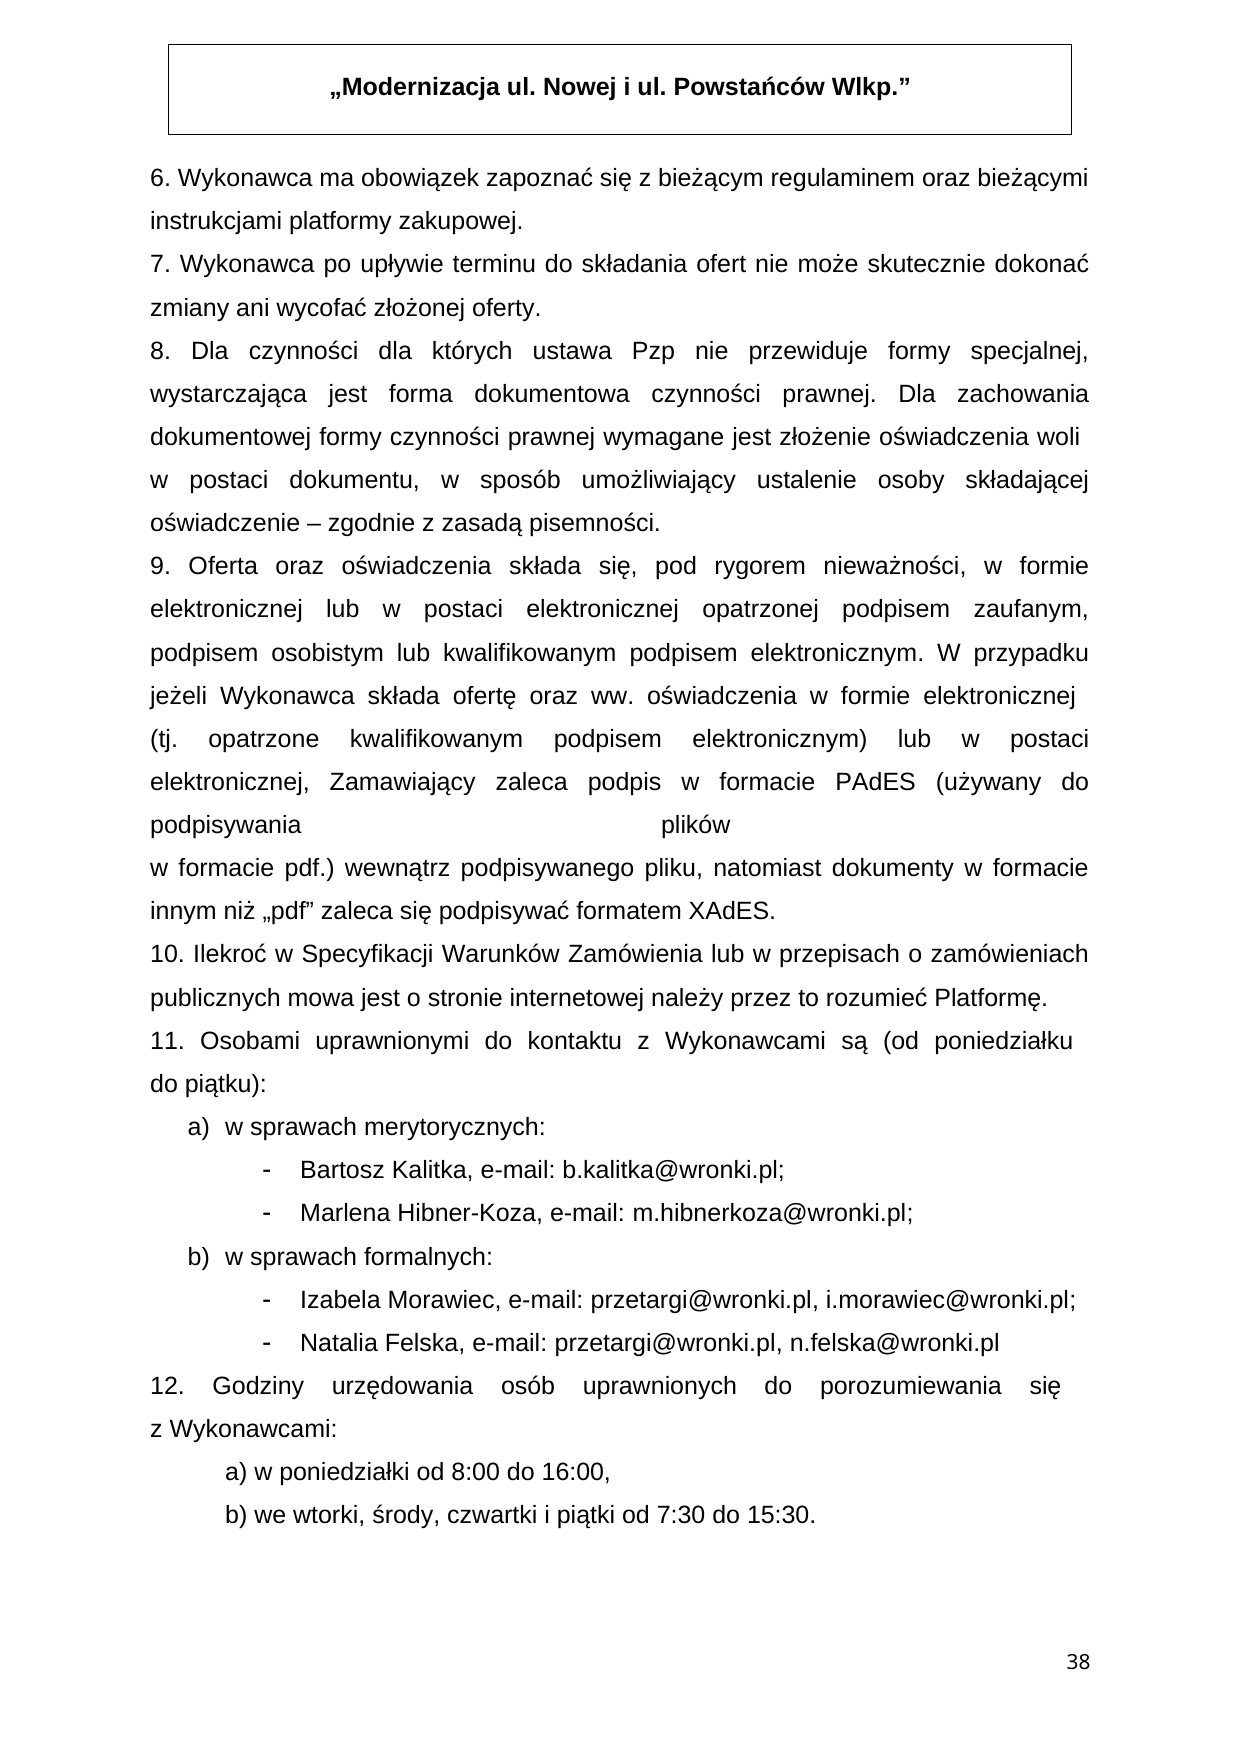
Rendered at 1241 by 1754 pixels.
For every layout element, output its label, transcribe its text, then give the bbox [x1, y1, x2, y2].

text 10. Ilekroć w Specyfikacji Warunków Zamówienia lub w przepisach o zamówieniach publicznych mowa jest o stronie internetowej należy przez to rozumieć Platformę. [150, 939, 1090, 1011]
list Marlena Hibner-Koza, e-mail: m.hibnerkoza@wronki.pl; [262, 1198, 1090, 1227]
text a) w poniedziałki od 8:00 do 16:00, [225, 1457, 1090, 1486]
list Bartosz Kalitka, e-mail: b.kalitka@wronki.pl; [262, 1155, 1090, 1184]
text 8. Dla czynności dla których ustawa Pzp nie przewiduje formy specjalnej, wystarczająca jest forma dokumentowa czynności prawnej. Dla zachowania dokumentowej formy czynności prawnej wymagane jest złożenie oświadczenia woli w postaci dokumentu, w sposób umożliwiający ustalenie osoby składającej oświadczenie – zgodnie z zasadą pisemności. [150, 336, 1090, 537]
list Natalia Felska, e-mail: przetargi@wronki.pl, n.felska@wronki.pl [262, 1328, 1090, 1357]
list Izabela Morawiec, e-mail: przetargi@wronki.pl, i.morawiec@wronki.pl; [262, 1284, 1090, 1313]
text 7. Wykonawca po upływie terminu do składania ofert nie może skutecznie dokonać zmiany ani wycofać złożonej oferty. [150, 249, 1090, 321]
text b) we wtorki, środy, czwartki i piątki od 7:30 do 15:30. [225, 1500, 1090, 1529]
list w sprawach merytorycznych: [187, 1112, 1090, 1141]
text 12. Godziny urzędowania osób uprawnionych do porozumiewania się z Wykonawcami: [150, 1371, 1090, 1443]
text 6. Wykonawca ma obowiązek zapoznać się z bieżącym regulaminem oraz bieżącymi instrukcjami platformy zakupowej. [150, 163, 1090, 235]
text 11. Osobami uprawnionymi do kontaktu z Wykonawcami są (od poniedziałku do piątku): [150, 1026, 1090, 1097]
text 9. Oferta oraz oświadczenia składa się, pod rygorem nieważności, w formie elektronicznej lub w postaci elektronicznej opatrzonej podpisem zaufanym, podpisem osobistym lub kwalifikowanym podpisem elektronicznym. W przypadku jeżeli Wykonawca składa ofertę oraz ww. oświadczenia w formie elektronicznej (tj. opatrzone kwalifikowanym podpisem elektronicznym) lub w postaci elektronicznej, Zamawiający zaleca podpis w formacie PAdES (używany do podpisywania plików w formacie pdf.) wewnątrz podpisywanego pliku, natomiast dokumenty w formacie innym niż „pdf” zaleca się podpisywać formatem XAdES. [150, 551, 1090, 925]
list w sprawach formalnych: [187, 1241, 1090, 1270]
